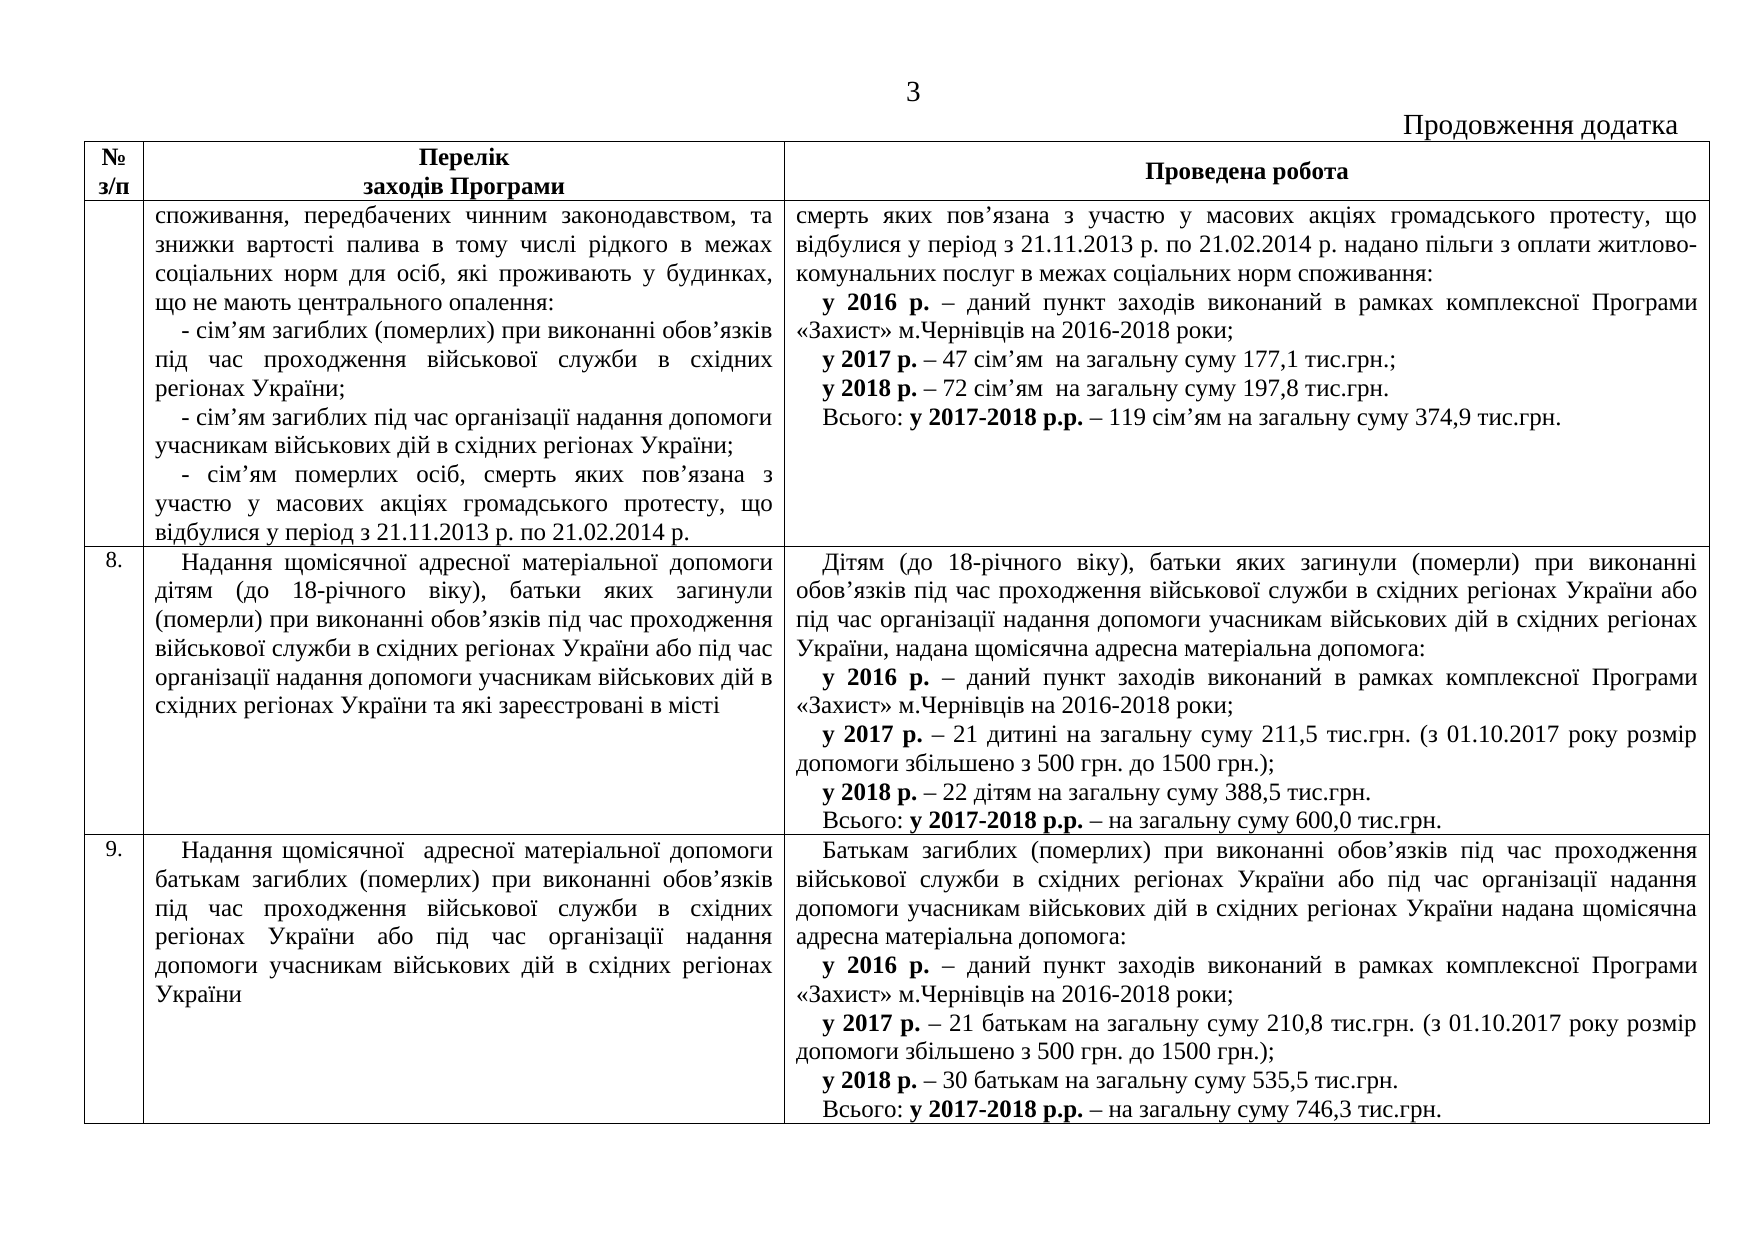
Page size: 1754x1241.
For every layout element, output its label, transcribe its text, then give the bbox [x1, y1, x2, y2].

table_header № з/п [85, 142, 143, 199]
table_header Проведена робота [785, 142, 1709, 199]
table_cell Надання щомісячної адресної матеріальної допомоги дітям (до 18-річного віку), батьки яких загинули (померли) при виконанні обов’язків під час проходження військової служби в східних регіонах України або під час організації надання допомоги учасникам військових дій в східних регіонах України та які зареєстровані в місті [144, 547, 784, 834]
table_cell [785, 835, 1709, 1123]
table_cell 7. [85, 201, 143, 546]
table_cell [785, 201, 1709, 546]
table_cell Дітям (до 18-річного віку), батьки яких загинули (померли) при виконанні обов’язків під час проходження військової служби в східних регіонах України або під час організації надання допомоги учасникам військових дій в східних регіонах України, надана щомісячна адресна матеріальна допомога: у 2016 р. – даний пункт заходів виконаний в рамках комплексної Програми «Захист» м.Чернівців на 2016-2018 роки; у 2017 р. – 21 дитині на загальну суму 211,5 тис.грн. (з 01.10.2017 року розмір допомоги збільшено з 500 грн. до 1500 грн.); у 2018 р. – 22 дітям на загальну суму 388,5 тис.грн. Всього: у 2017-2018 р.р. – на загальну суму 600,0 тис.грн. [785, 547, 1709, 834]
table_cell 9. [85, 835, 143, 1123]
table_cell 8. [85, 547, 143, 834]
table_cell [144, 835, 784, 1123]
table_header Перелік заходів Програми [144, 142, 784, 199]
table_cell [144, 201, 784, 546]
